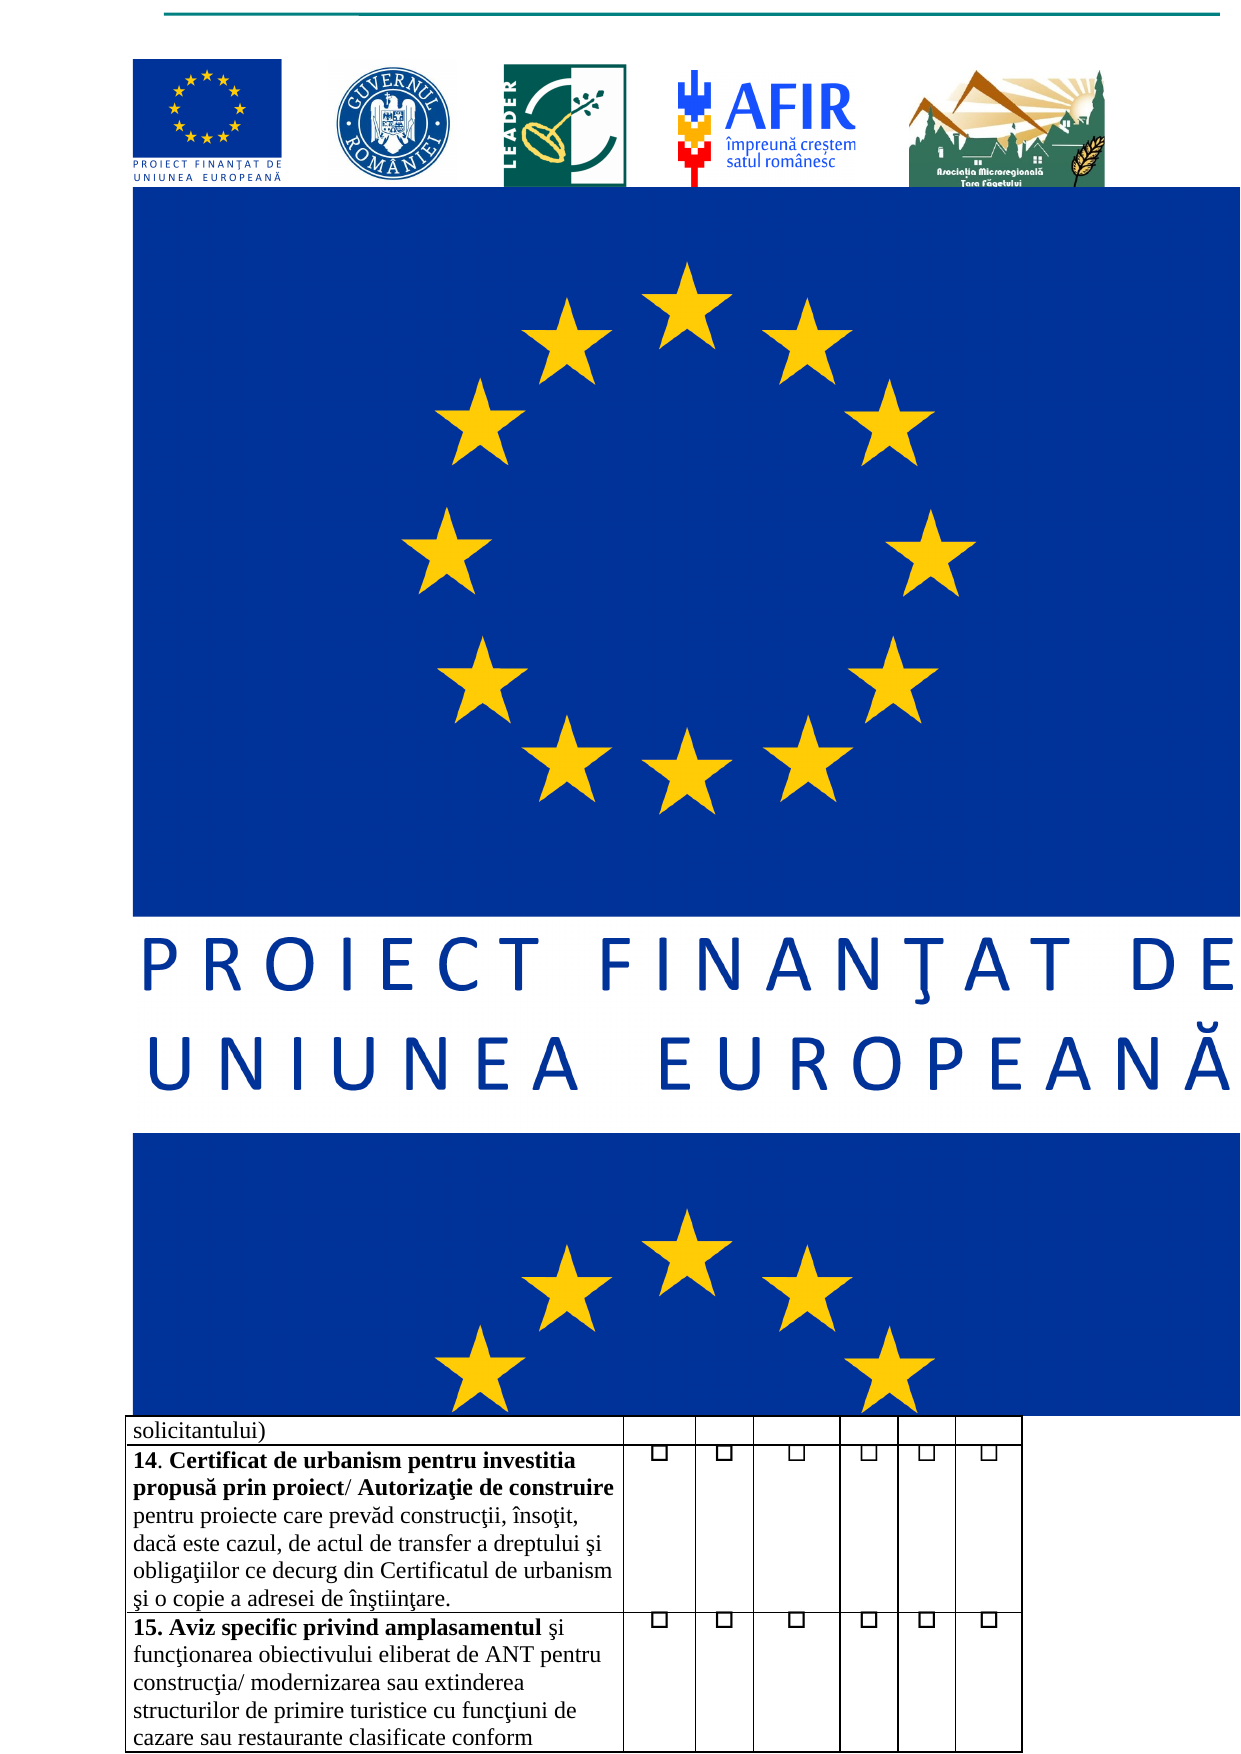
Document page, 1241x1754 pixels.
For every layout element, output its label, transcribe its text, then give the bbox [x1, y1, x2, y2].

table_cell [754, 1446, 839, 1611]
table_cell [696, 1417, 753, 1444]
table_cell [754, 1613, 839, 1751]
table_cell 15. Aviz specific privind amplasamentul şi funcţionarea obiectivului eliberat de ANT pentru construcţia/ modernizarea sau extinderea structurilor de primire turistice cu funcţiuni de cazare sau restaurante clasificate conform Ordinului 65/2013 și în conformitate cu Ordonanţa de Urgenţă nr. 142 din 28 octombrie 2008. [126, 1613, 623, 1751]
table_cell 11. Declaraţie pe propria răspundere a solicitantului privind respectarea regulii de cumul a ajutoarelor de minimis (Anexa 8 din Ghidul solicitantului) [126, 1417, 623, 1444]
table_cell [841, 1613, 897, 1751]
table_cell [899, 1446, 955, 1611]
table_cell [841, 1446, 897, 1611]
table_cell [696, 1613, 753, 1751]
table_cell [956, 1613, 1021, 1751]
picture [132, 59, 1241, 1416]
table_cell [956, 1417, 1021, 1444]
table_cell [754, 1417, 839, 1444]
table_cell [899, 1417, 955, 1444]
table_cell [696, 1446, 753, 1611]
table_cell [899, 1613, 955, 1751]
picture [907, 70, 1105, 186]
table_cell [841, 1417, 897, 1444]
table_cell [956, 1446, 1021, 1611]
table_cell [624, 1613, 695, 1751]
table_cell [624, 1446, 695, 1611]
table_cell [624, 1417, 695, 1444]
table_cell 14. Certificat de urbanism pentru investitia propusă prin proiect/ Autorizaţie de construire pentru proiecte care prevăd construcţii, însoţit, dacă este cazul, de actul de transfer a dreptului şi obligaţiilor ce decurg din Certificatul de urbanism şi o copie a adresei de înştiinţare. [126, 1445, 623, 1611]
